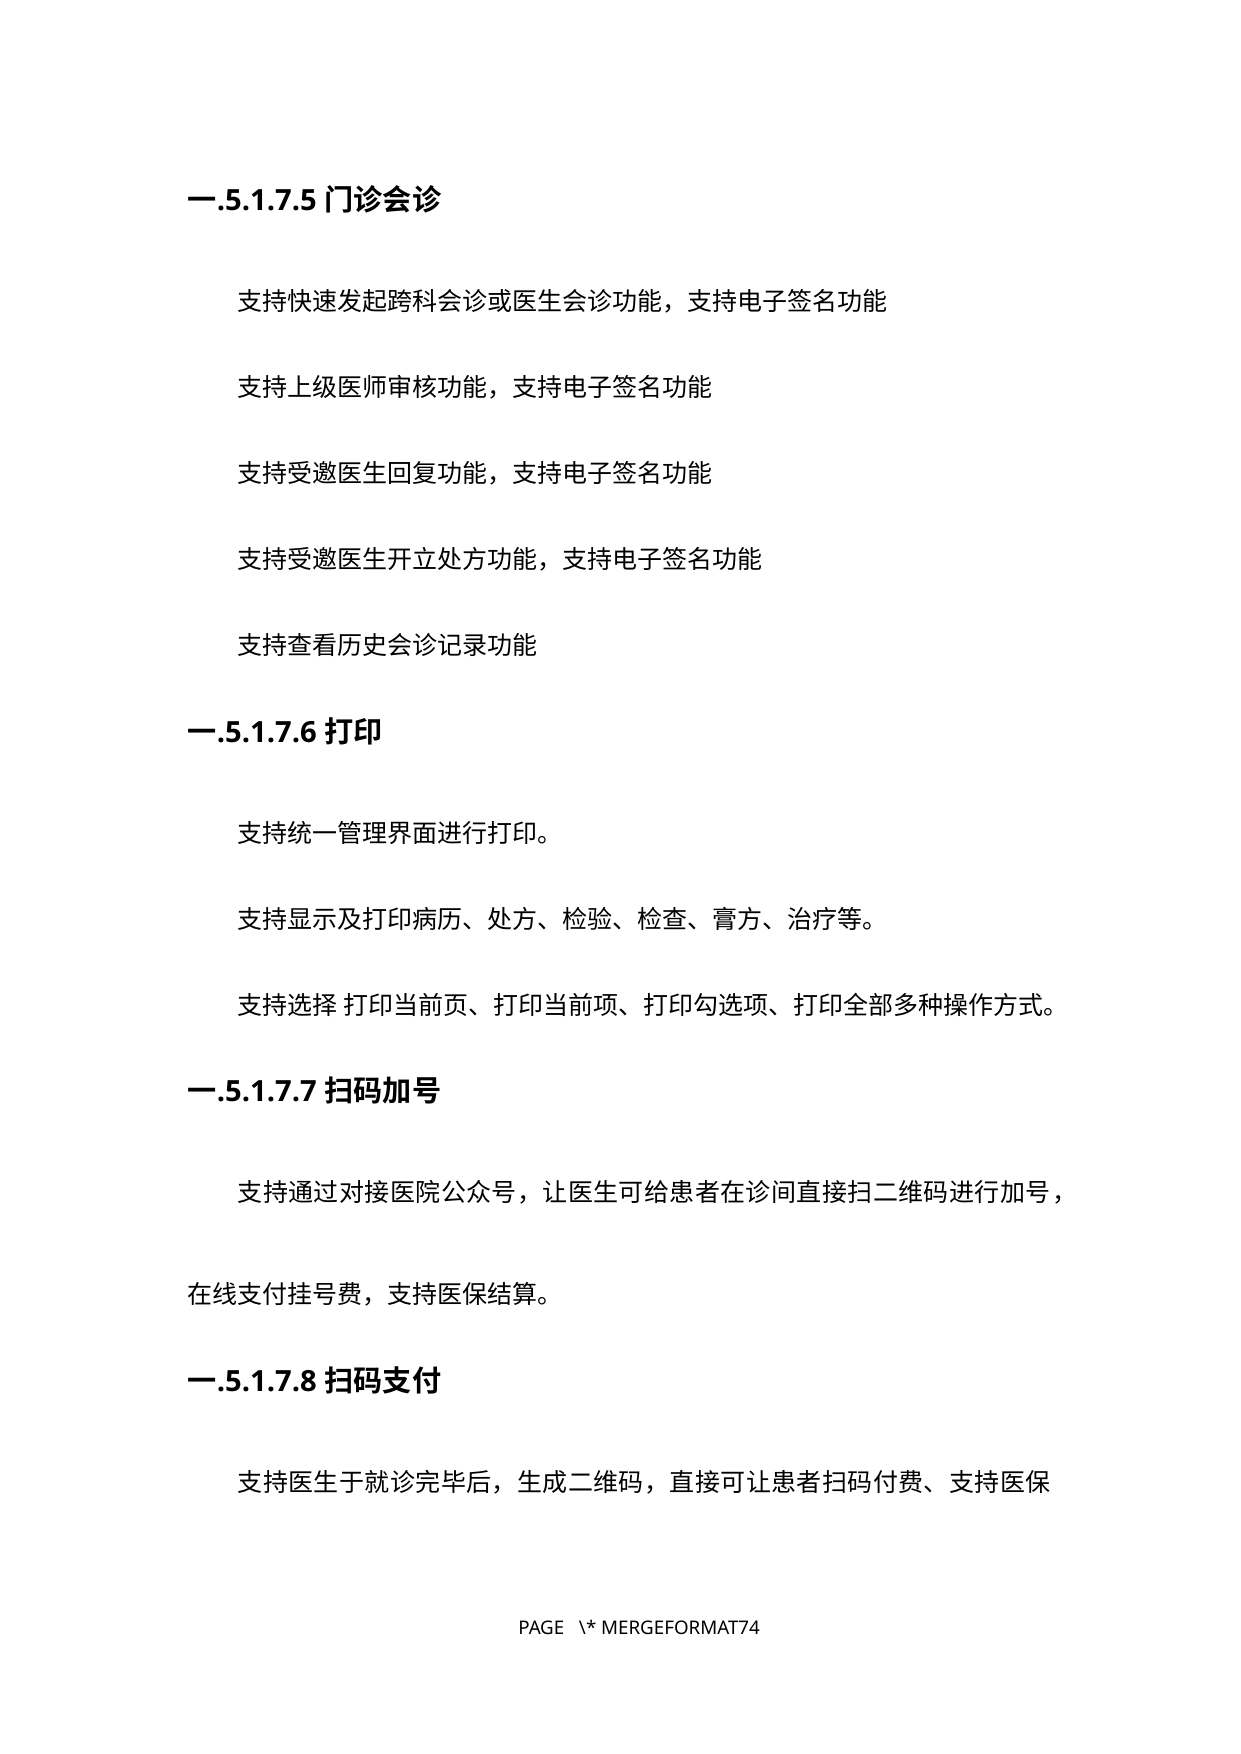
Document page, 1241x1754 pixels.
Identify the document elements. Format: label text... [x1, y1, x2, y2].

text 支持通过对接医院公众号，让医生可给患者在诊间直接扫二维码进行加号，在线支付挂号费，支持医保结算。 [187, 1157, 1053, 1327]
text 支持显示及打印病历、处方、检验、检查、膏方、治疗等。 [187, 883, 1053, 951]
text 支持受邀医生回复功能，支持电子签名功能 [187, 437, 1053, 505]
subtitle 打印 [187, 696, 1053, 763]
subtitle 扫码加号 [187, 1055, 1053, 1123]
subtitle 扫码支付 [187, 1345, 1053, 1413]
text 支持上级医师审核功能，支持电子签名功能 [187, 351, 1053, 419]
text 支持选择 打印当前页、打印当前项、打印勾选项、打印全部多种操作方式。 [187, 969, 1053, 1037]
subtitle 门诊会诊 [187, 164, 1053, 232]
text 支持受邀医生开立处方功能，支持电子签名功能 [187, 523, 1053, 591]
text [187, 1446, 1053, 1514]
text 支持统一管理界面进行打印。 [187, 797, 1053, 865]
text 支持快速发起跨科会诊或医生会诊功能，支持电子签名功能 [187, 265, 1053, 333]
text 支持查看历史会诊记录功能 [187, 609, 1053, 677]
